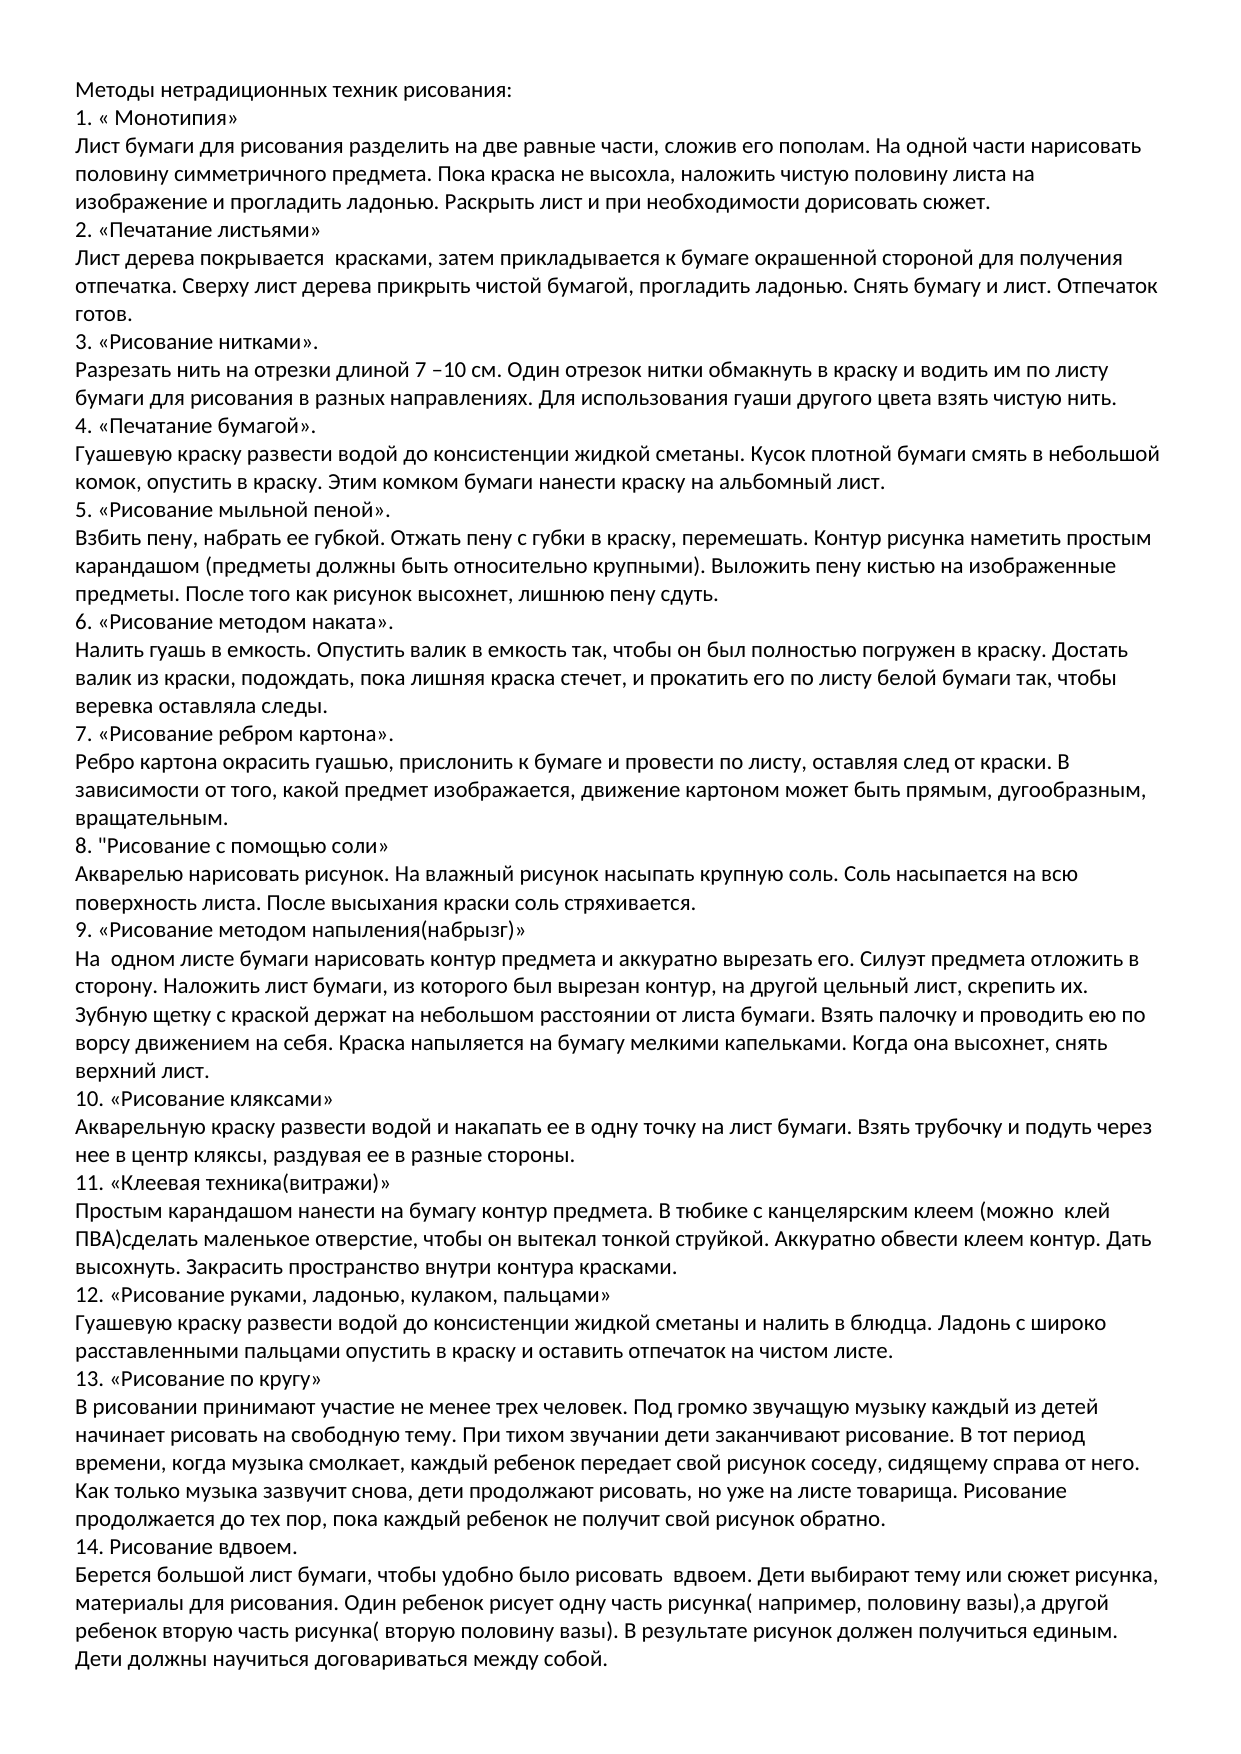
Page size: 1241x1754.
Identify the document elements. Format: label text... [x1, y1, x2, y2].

text Разрезать нить на отрезки длиной 7 –10 см. Один отрезок нитки обмакнуть в краску и водить им по листу бумаги для рисования в разных направлениях. Для использования гуаши другого цвета взять чистую нить. [75, 355, 1165, 411]
text 9. «Рисование методом напыления(набрызг)» [75, 916, 1165, 944]
text Ребро картона окрасить гуашью, прислонить к бумаге и провести по листу, оставляя след от краски. В зависимости от того, какой предмет изображается, движение картоном может быть прямым, дугообразным, вращательным. [75, 747, 1165, 832]
text Лист бумаги для рисования разделить на две равные части, сложив его пополам. На одной части нарисовать половину симметричного предмета. Пока краска не высохла, наложить чистую половину листа на изображение и прогладить ладонью. Раскрыть лист и при необходимости дорисовать сюжет. [75, 131, 1165, 215]
text Методы нетрадиционных техник рисования: [75, 75, 1165, 103]
text На одном листе бумаги нарисовать контур предмета и аккуратно вырезать его. Силуэт предмета отложить в сторону. Наложить лист бумаги, из которого был вырезан контур, на другой цельный лист, скрепить их. Зубную щетку с краской держат на небольшом расстоянии от листа бумаги. Взять палочку и проводить ею по ворсу движением на себя. Краска напыляется на бумагу мелкими капельками. Когда она высохнет, снять верхний лист. [75, 944, 1165, 1084]
text 13. «Рисование по кругу» [75, 1364, 1165, 1392]
text 5. «Рисование мыльной пеной». [75, 495, 1165, 523]
text 2. «Печатание листьями» [75, 215, 1165, 243]
text 14. Рисование вдвоем. [75, 1532, 1165, 1560]
text Лист дерева покрывается красками, затем прикладывается к бумаге окрашенной стороной для получения отпечатка. Сверху лист дерева прикрыть чистой бумагой, прогладить ладонью. Снять бумагу и лист. Отпечаток готов. [75, 243, 1165, 327]
text 7. «Рисование ребром картона». [75, 719, 1165, 747]
text 10. «Рисование кляксами» [75, 1084, 1165, 1112]
text 11. «Клеевая техника(витражи)» [75, 1168, 1165, 1196]
text 8. "Рисование с помощью соли» [75, 832, 1165, 859]
text Акварельную краску развести водой и накапать ее в одну точку на лист бумаги. Взять трубочку и подуть через нее в центр кляксы, раздувая ее в разные стороны. [75, 1112, 1165, 1168]
text Гуашевую краску развести водой до консистенции жидкой сметаны и налить в блюдца. Ладонь с широко расставленными пальцами опустить в краску и оставить отпечаток на чистом листе. [75, 1308, 1165, 1364]
text Взбить пену, набрать ее губкой. Отжать пену с губки в краску, перемешать. Контур рисунка наметить простым карандашом (предметы должны быть относительно крупными). Выложить пену кистью на изображенные предметы. После того как рисунок высохнет, лишнюю пену сдуть. [75, 523, 1165, 607]
text Акварелью нарисовать рисунок. На влажный рисунок насыпать крупную соль. Соль насыпается на всю поверхность листа. После высыхания краски соль стряхивается. [75, 859, 1165, 916]
text 4. «Печатание бумагой». [75, 411, 1165, 439]
text 6. «Рисование методом наката». [75, 607, 1165, 635]
text Гуашевую краску развести водой до консистенции жидкой сметаны. Кусок плотной бумаги смять в небольшой комок, опустить в краску. Этим комком бумаги нанести краску на альбомный лист. [75, 439, 1165, 495]
text Берется большой лист бумаги, чтобы удобно было рисовать вдвоем. Дети выбирают тему или сюжет рисунка, материалы для рисования. Один ребенок рисует одну часть рисунка( например, половину вазы),а другой ребенок вторую часть рисунка( вторую половину вазы). В результате рисунок должен получиться единым. Дети должны научиться договариваться между собой. [75, 1560, 1165, 1672]
text 1. « Монотипия» [75, 103, 1165, 131]
text Налить гуашь в емкость. Опустить валик в емкость так, чтобы он был полностью погружен в краску. Достать валик из краски, подождать, пока лишняя краска стечет, и прокатить его по листу белой бумаги так, чтобы веревка оставляла следы. [75, 635, 1165, 719]
text 12. «Рисование руками, ладонью, кулаком, пальцами» [75, 1280, 1165, 1308]
text 3. «Рисование нитками». [75, 327, 1165, 355]
text Простым карандашом нанести на бумагу контур предмета. В тюбике с канцелярским клеем (можно клей ПВА)сделать маленькое отверстие, чтобы он вытекал тонкой струйкой. Аккуратно обвести клеем контур. Дать высохнуть. Закрасить пространство внутри контура красками. [75, 1196, 1165, 1280]
text В рисовании принимают участие не менее трех человек. Под громко звучащую музыку каждый из детей начинает рисовать на свободную тему. При тихом звучании дети заканчивают рисование. В тот период времени, когда музыка смолкает, каждый ребенок передает свой рисунок соседу, сидящему справа от него. Как только музыка зазвучит снова, дети продолжают рисовать, но уже на листе товарища. Рисование продолжается до тех пор, пока каждый ребенок не получит свой рисунок обратно. [75, 1392, 1165, 1532]
